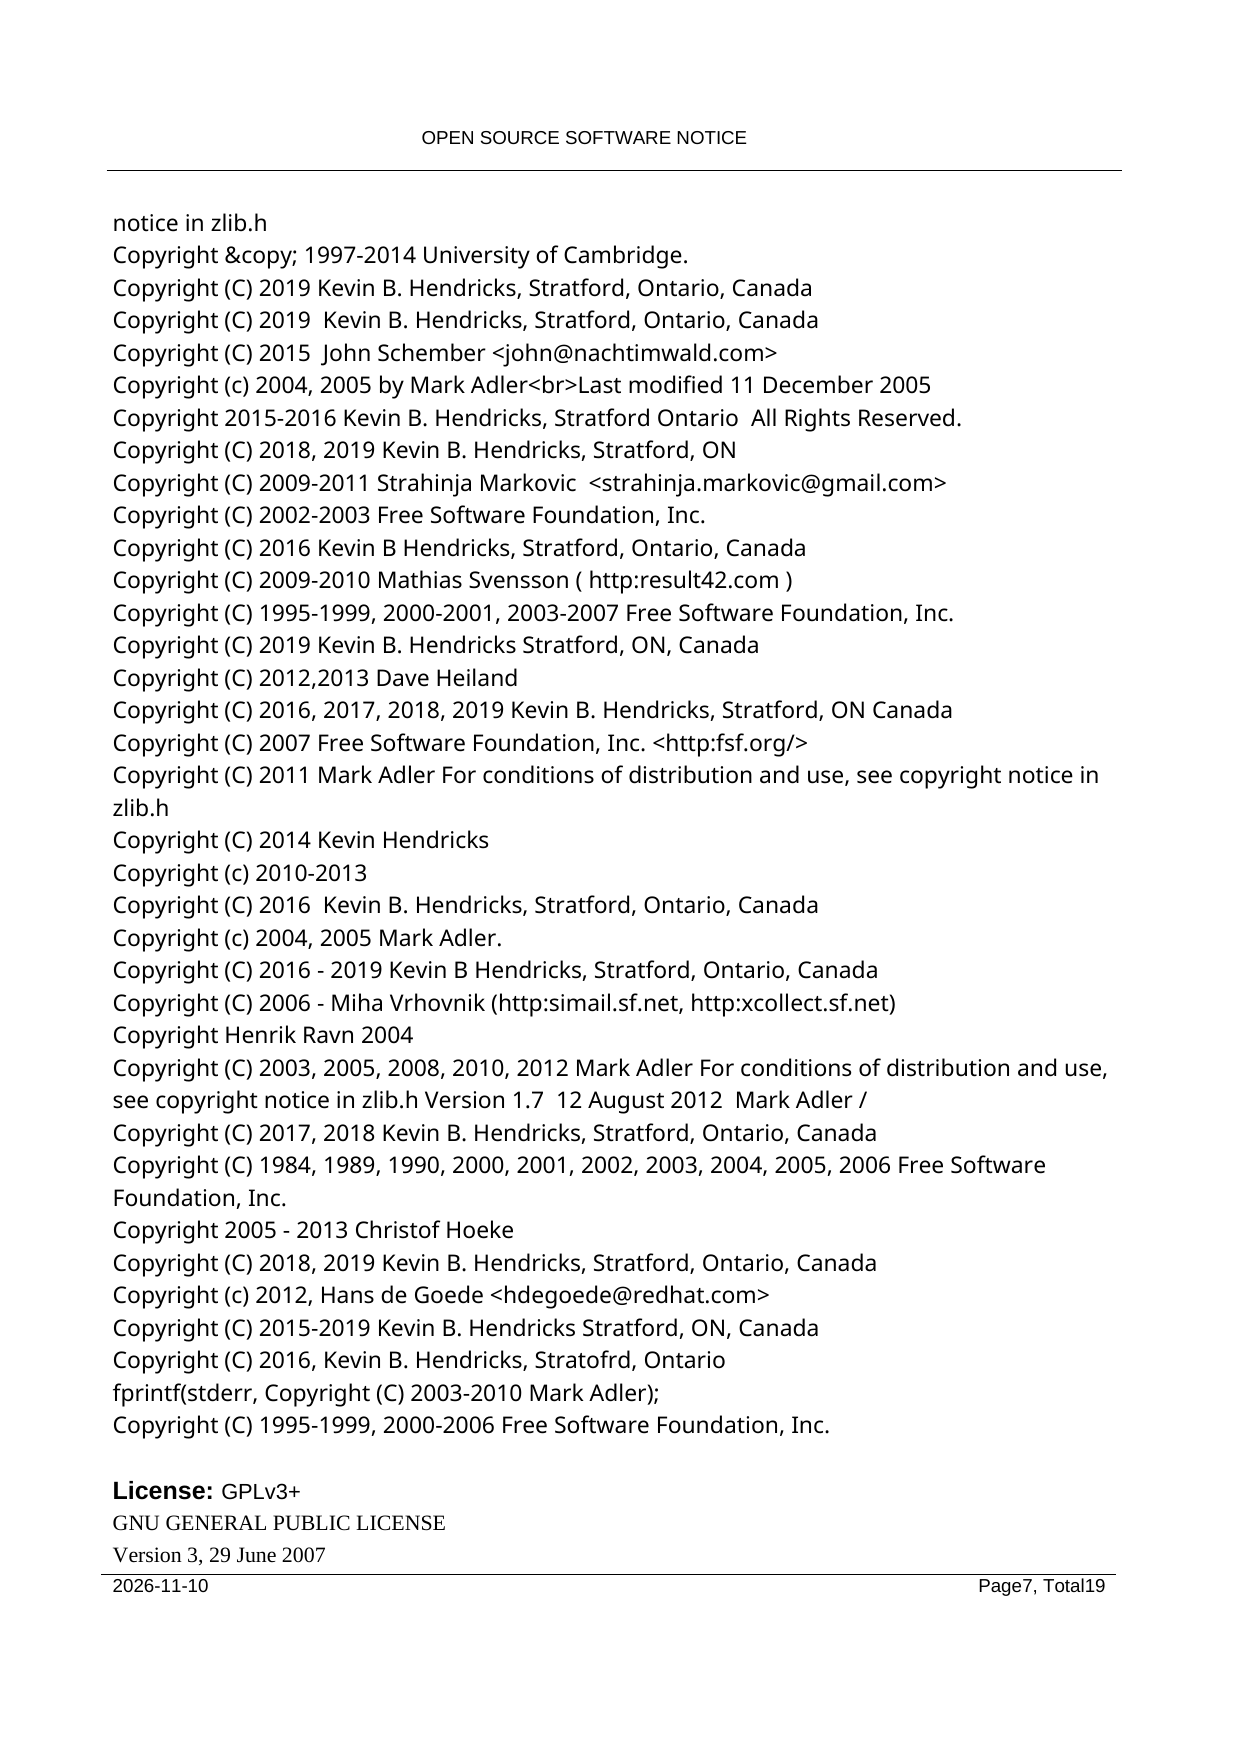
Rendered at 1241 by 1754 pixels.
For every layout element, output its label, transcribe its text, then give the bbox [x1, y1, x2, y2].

text License: GPLv3+ [112, 1474, 1128, 1506]
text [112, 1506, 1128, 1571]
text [112, 206, 1128, 1441]
